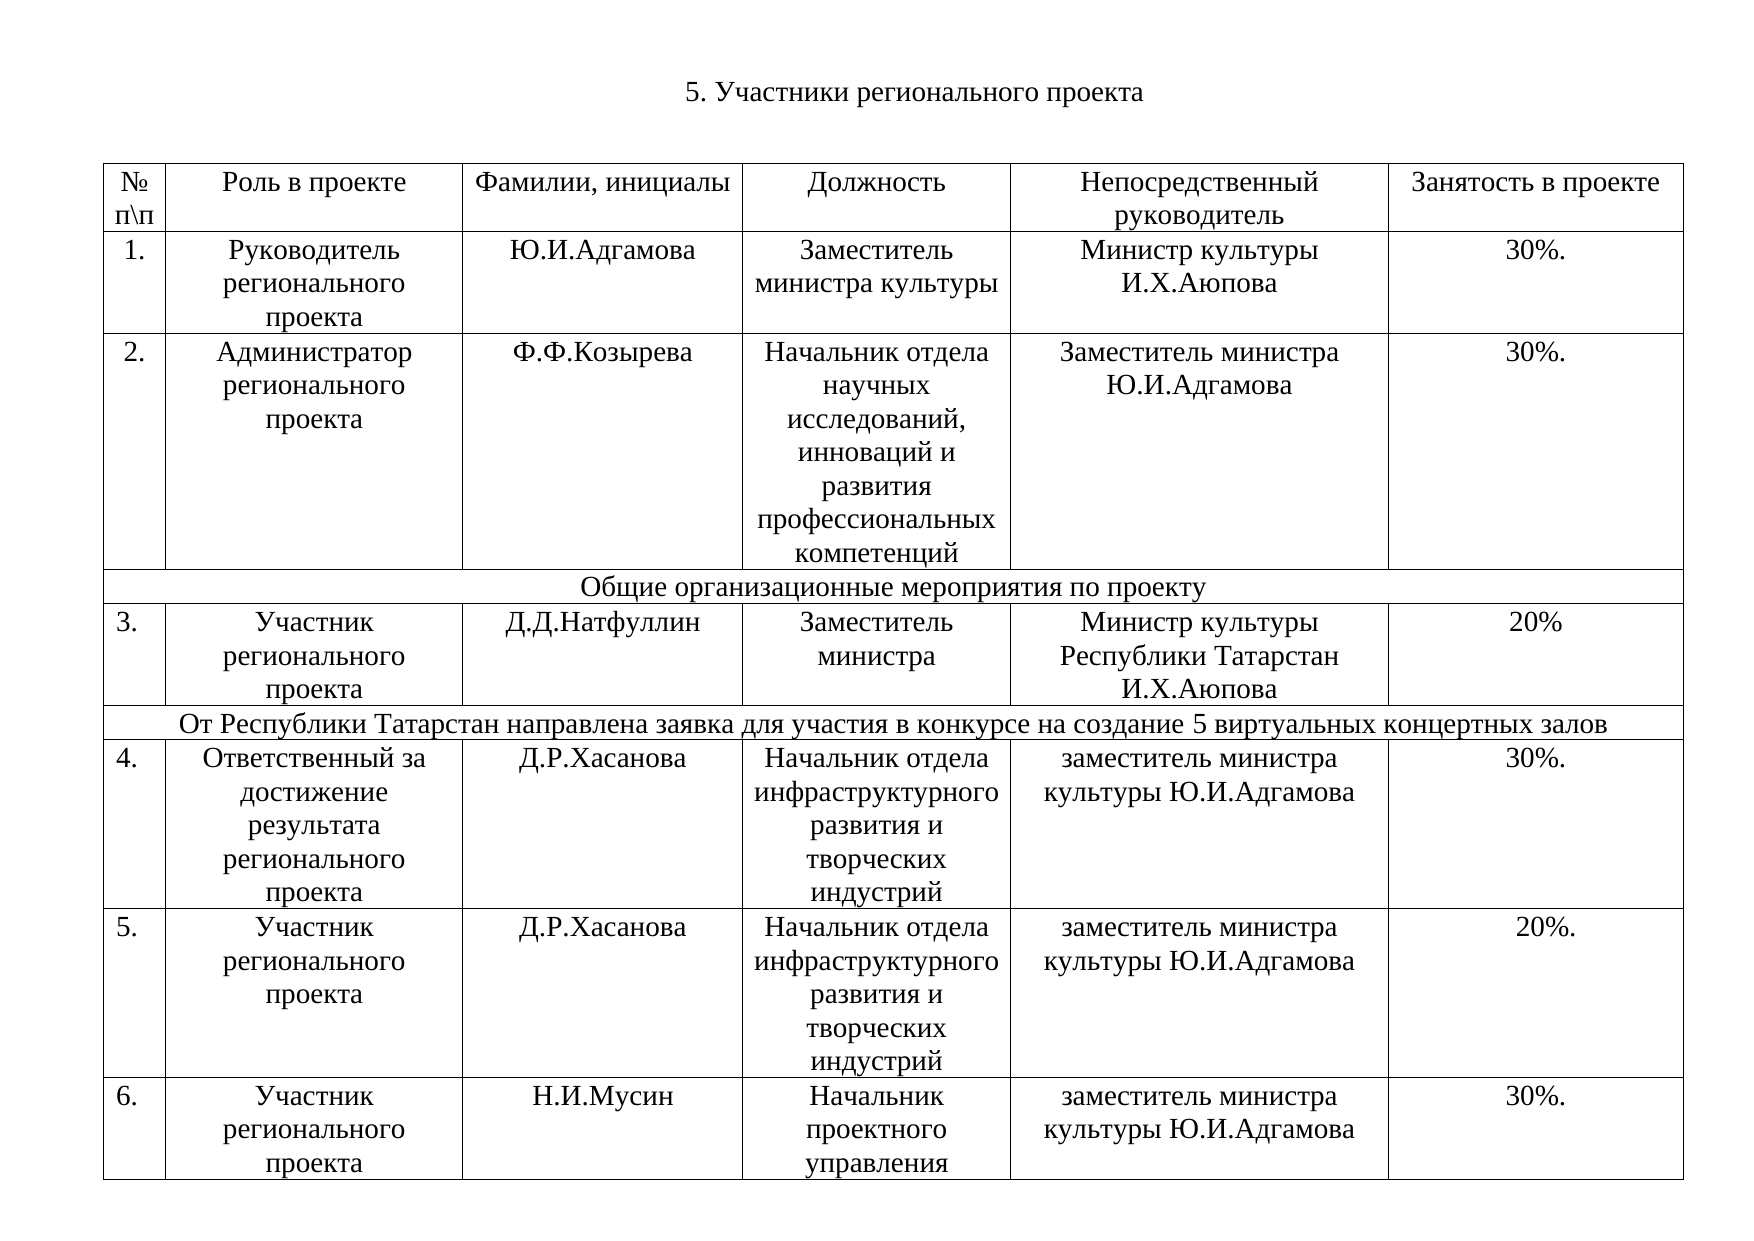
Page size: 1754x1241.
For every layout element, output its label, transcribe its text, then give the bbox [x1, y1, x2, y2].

table_cell Ю.И.Адгамова [463, 232, 742, 333]
table_cell заместитель министра культуры Ю.И.Адгамова [1011, 909, 1388, 1077]
table_cell 30%. [1389, 334, 1683, 568]
table_header Непосредственный руководитель [1011, 164, 1388, 231]
table_cell Заместитель министра культуры [743, 232, 1010, 333]
table_cell Общие организационные мероприятия по проекту [104, 570, 1683, 603]
table_header Занятость в проекте [1389, 164, 1683, 231]
table_cell 30%. [1389, 740, 1683, 908]
table_cell Д.Р.Хасанова [463, 740, 742, 908]
table_cell Начальник отдела научных исследований, инноваций и развития профессиональных компетенций [743, 334, 1010, 568]
table_header Фамилии, инициалы [463, 164, 742, 231]
table_cell Заместитель министра [743, 604, 1010, 705]
table_cell Н.И.Мусин [463, 1078, 742, 1178]
table_cell [104, 1078, 165, 1178]
table_cell Заместитель министра Ю.И.Адгамова [1011, 334, 1388, 568]
table_cell Министр культуры И.Х.Аюпова [1011, 232, 1388, 333]
table_cell Д.Р.Хасанова [463, 909, 742, 1077]
table_cell 30%. [1389, 1078, 1683, 1178]
table_cell От Республики Татарстан направлена заявка для участия в конкурсе на создание 5 виртуальных концертных залов [104, 706, 1683, 739]
table_header Должность [743, 164, 1010, 231]
table_cell заместитель министра культуры Ю.И.Адгамова [1011, 1078, 1388, 1178]
table_cell [104, 604, 165, 705]
table_cell Руководитель регионального проекта [166, 232, 462, 333]
table_header Роль в проекте [166, 164, 462, 231]
table_cell Ответственный за достижение результата регионального проекта [166, 740, 462, 908]
table_header № п\п [104, 164, 165, 231]
table_cell 20%. [1389, 909, 1683, 1077]
table_cell Д.Д.Натфуллин [463, 604, 742, 705]
table_cell 1. [104, 232, 165, 333]
table_cell 30%. [1389, 232, 1683, 333]
table_cell Администратор регионального проекта [166, 334, 462, 568]
table_cell Начальник проектного управления [743, 1078, 1010, 1178]
table_cell 20% [1389, 604, 1683, 705]
table_cell Начальник отдела инфраструктурного развития и творческих индустрий [743, 740, 1010, 908]
table_cell Участник регионального проекта [166, 604, 462, 705]
table_cell Ф.Ф.Козырева [463, 334, 742, 568]
text 5. Участники регионального проекта [193, 74, 1636, 107]
table_cell [104, 909, 165, 1077]
table_cell Начальник отдела инфраструктурного развития и творческих индустрий [743, 909, 1010, 1077]
table_cell [104, 740, 165, 908]
table_cell заместитель министра культуры Ю.И.Адгамова [1011, 740, 1388, 908]
table_cell Участник регионального проекта [166, 909, 462, 1077]
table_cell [166, 1078, 462, 1178]
table_cell 2. [104, 334, 165, 568]
table_cell Министр культуры Республики Татарстан И.Х.Аюпова [1011, 604, 1388, 705]
